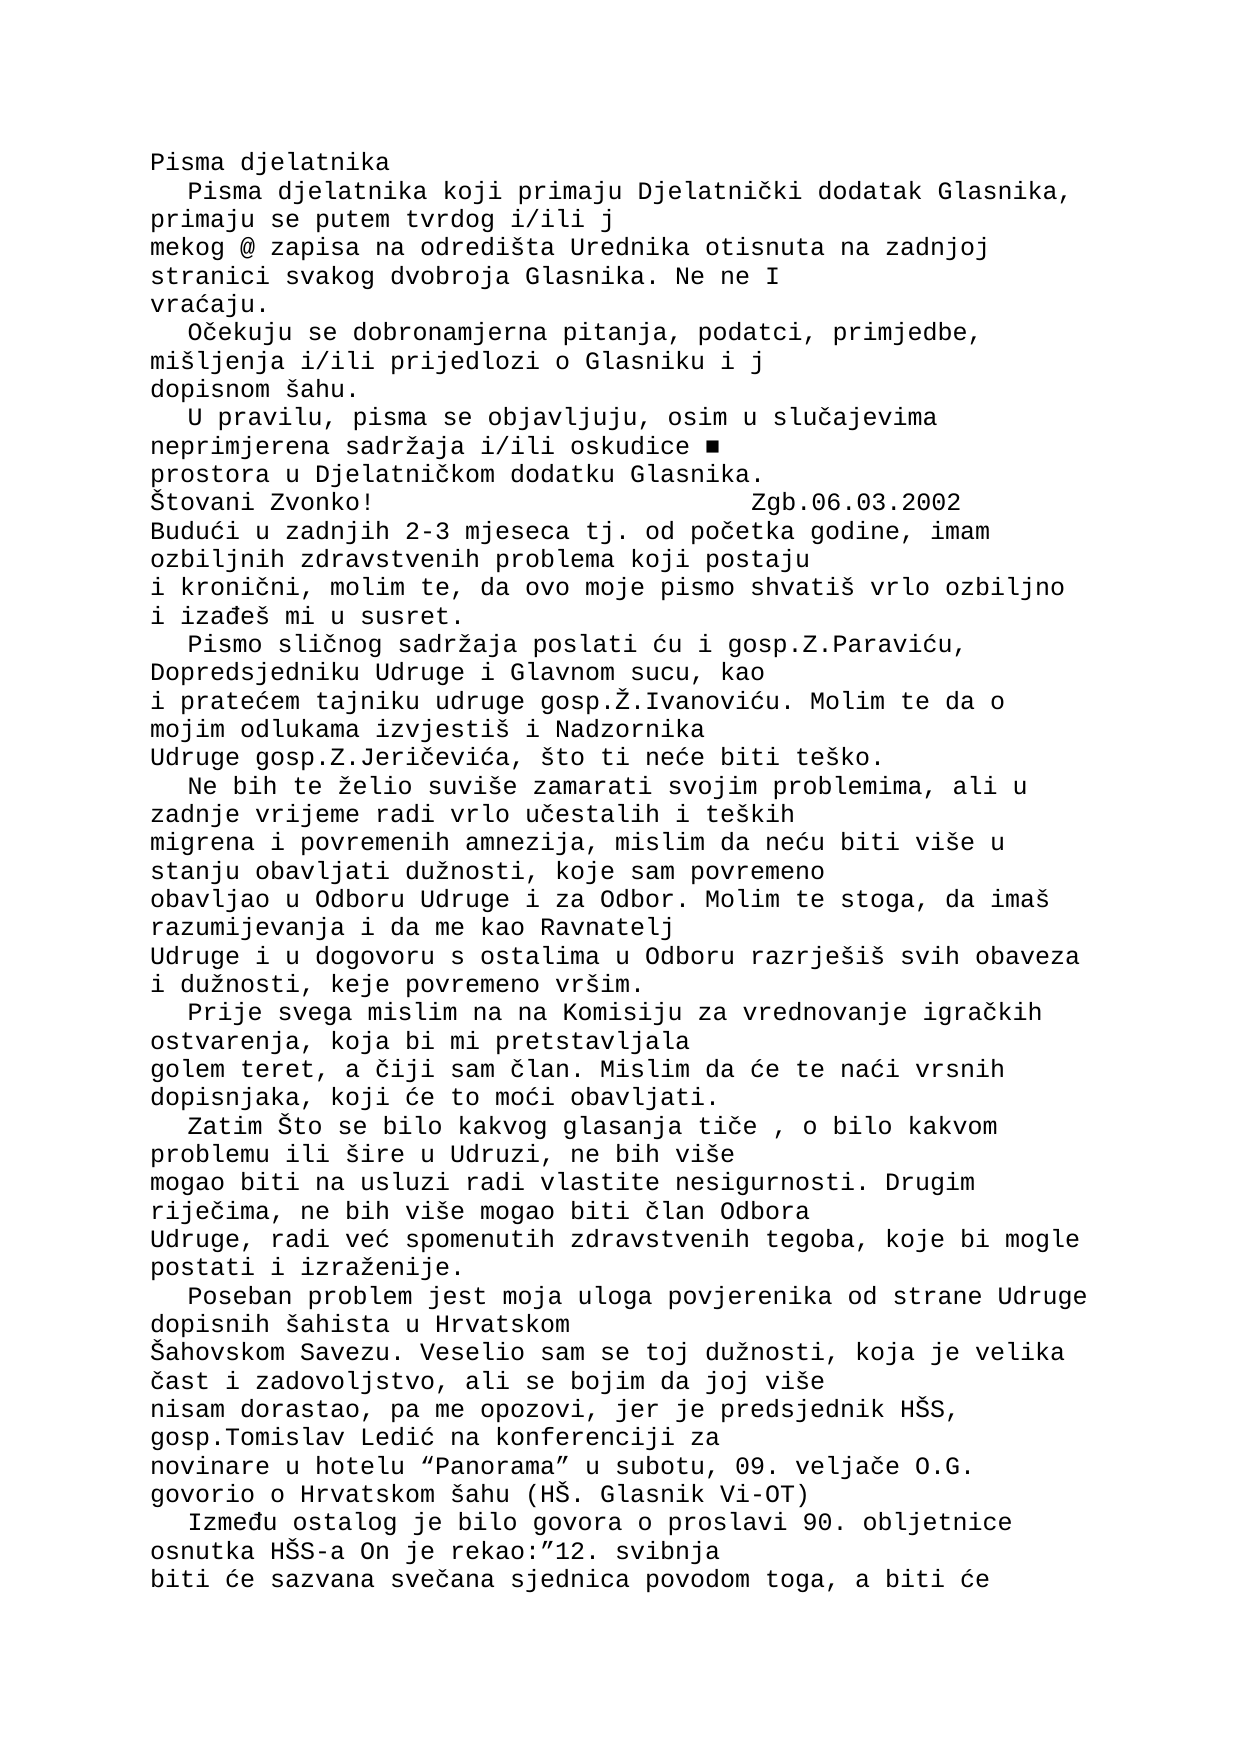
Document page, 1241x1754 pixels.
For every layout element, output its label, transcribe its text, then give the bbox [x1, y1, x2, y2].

text Pisma djelatnika koji primaju Djelatnički dodatak Glasnika, primaju se putem tvrdog i/ili j mekog @ zapisa na odredišta Urednika otisnuta na zadnjoj stranici svakog dvobroja Glasnika. Ne ne I [150, 178, 1090, 292]
text Štovani Zvonko! Zgb. 06.03.2002 [150, 490, 1090, 518]
text Pisma djelatnika [150, 150, 1090, 178]
text Zatim Što se bilo kakvog glasanja tiče , o bilo kakvom problemu ili šire u Udruzi, ne bih više mogao biti na usluzi radi vlastite nesigurnosti. Drugim riječima, ne bih više mogao biti član Odbora Udruge, radi već spomenutih zdravstvenih tegoba, koje bi mogle postati i izraženije. [150, 1113, 1090, 1283]
text Prije svega mislim na na Komisiju za vrednovanje igračkih ostvarenja, koja bi mi pretstavljala golem teret, a čiji sam član. Mislim da će te naći vrsnih dopisnjaka, koji će to moći obavljati. [150, 1000, 1090, 1113]
text Očekuju se dobronamjerna pitanja, podatci, primjedbe, mišljenja i/ili prijedlozi o Glasniku i j dopisnom šahu. [150, 320, 1090, 405]
text U pravilu, pisma se objavljuju, osim u slučajevima neprimjerena sadržaja i/ili oskudice ■ prostora u Djelatničkom dodatku Glasnika. [150, 405, 1090, 490]
text vraćaju. [150, 292, 1090, 320]
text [150, 1510, 1090, 1595]
text Budući u zadnjih 2-3 mjeseca tj. od početka godine, imam ozbiljnih zdravstvenih problema koji postaju i kronični, molim te, da ovo moje pismo shvatiš vrlo ozbiljno i izađeš mi u susret. [150, 518, 1090, 632]
text Poseban problem jest moja uloga povjerenika od strane Udruge dopisnih šahista u Hrvatskom Šahovskom Savezu. Veselio sam se toj dužnosti, koja je velika čast i zadovoljstvo, ali se bojim da joj više nisam dorastao, pa me opozovi, jer je predsjednik HŠS, gosp.Tomislav Ledić na konferenciji za novinare u hotelu “Panorama” u subotu, 09. veljače O.G. govorio o Hrvatskom šahu (HŠ. Glasnik Vi-OT) [150, 1283, 1090, 1510]
text Pismo sličnog sadržaja poslati ću i gosp.Z.Paraviću, Dopredsjedniku Udruge i Glavnom sucu, kao i pratećem tajniku udruge gosp.Ž.Ivanoviću. Molim te da o mojim odlukama izvjestiš i Nadzornika Udruge gosp.Z.Jeričevića, što ti neće biti teško. [150, 632, 1090, 773]
text Ne bih te želio suviše zamarati svojim problemima, ali u zadnje vrijeme radi vrlo učestalih i teških migrena i povremenih amnezija, mislim da neću biti više u stanju obavljati dužnosti, koje sam povremeno obavljao u Odboru Udruge i za Odbor. Molim te stoga, da imaš razumijevanja i da me kao Ravnatelj Udruge i u dogovoru s ostalima u Odboru razrješiš svih obaveza i dužnosti, keje povremeno vršim. [150, 773, 1090, 1000]
